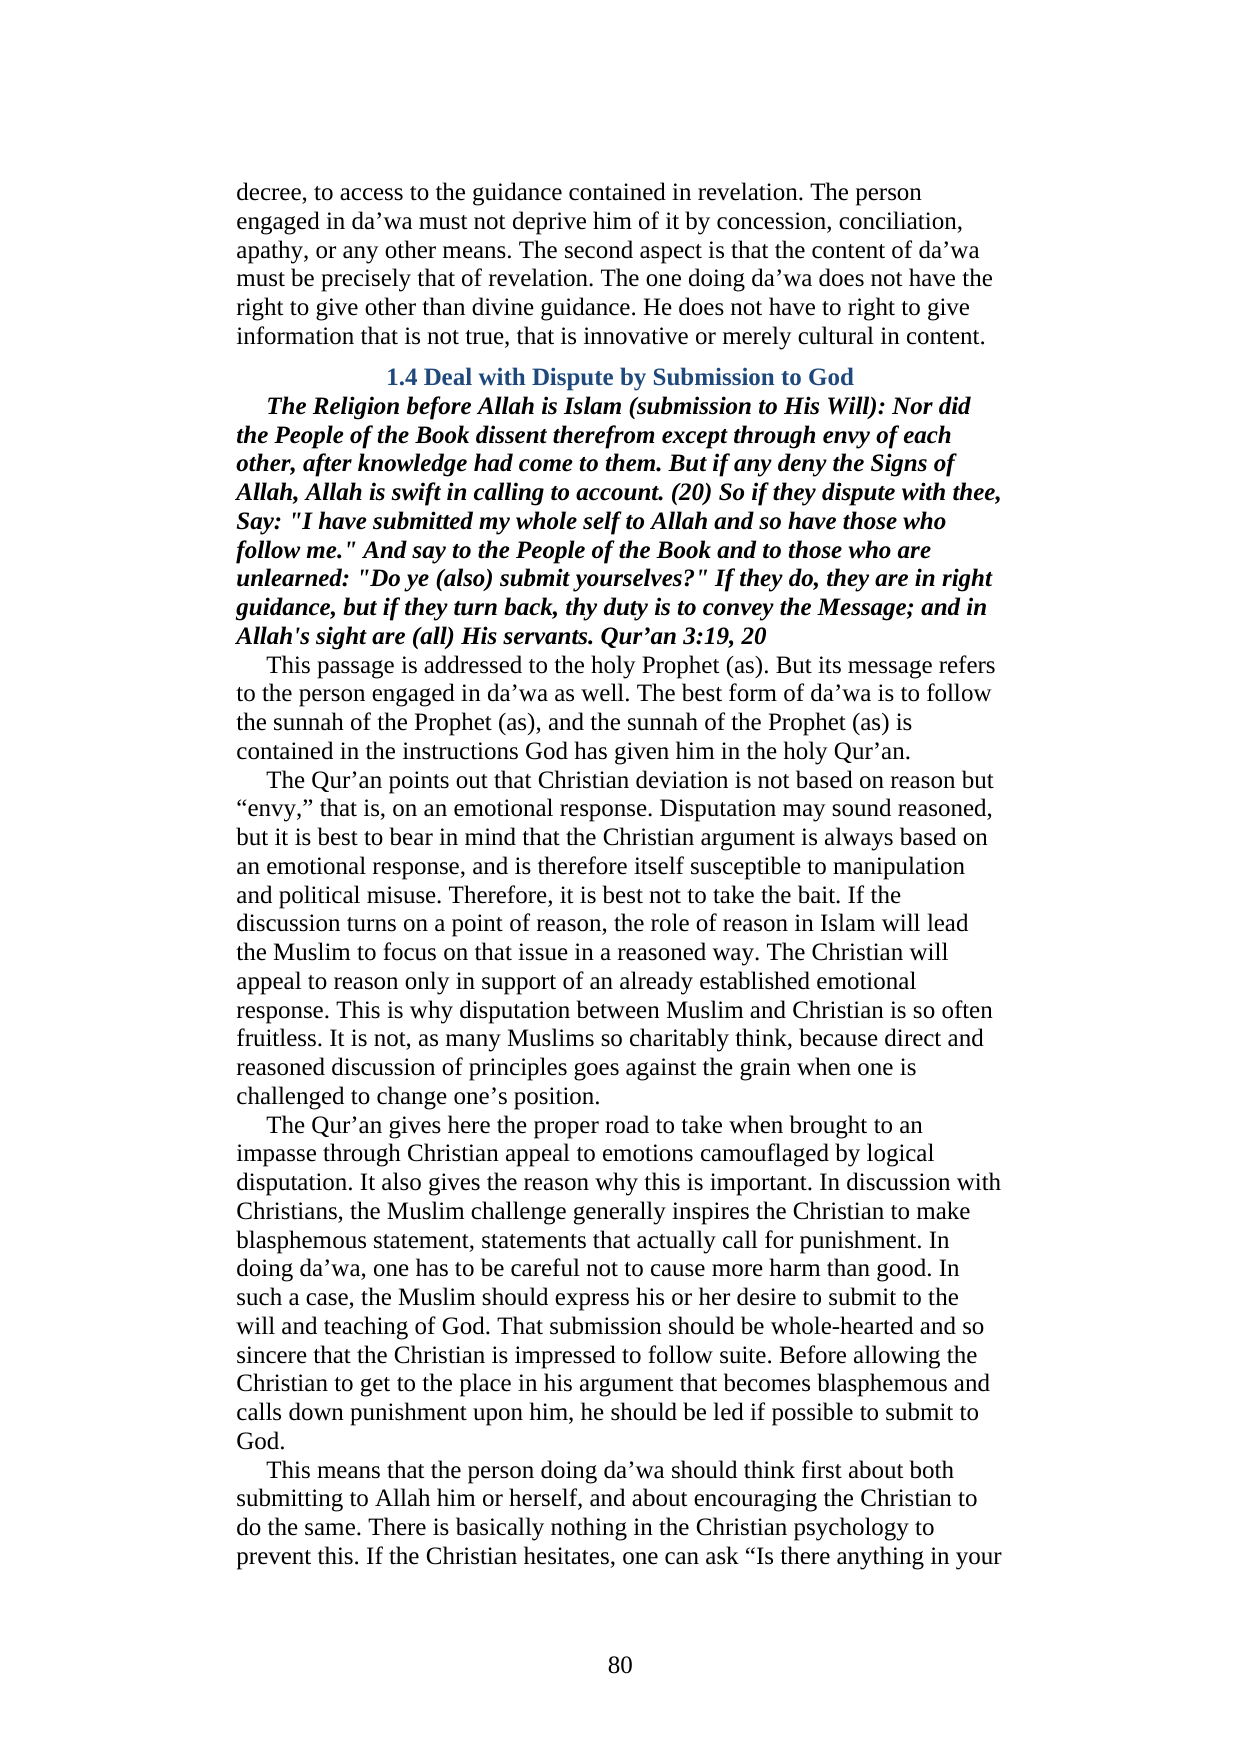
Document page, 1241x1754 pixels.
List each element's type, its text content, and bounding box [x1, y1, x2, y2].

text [236, 1455, 1004, 1570]
subtitle 1.4 Deal with Dispute by Submission to God [236, 362, 1004, 391]
text This passage is addressed to the holy Prophet (as). But its message refers to the person engaged in da’wa as well. The best form of da’wa is to follow the sunnah of the Prophet (as), and the sunnah of the Prophet (as) is contained in the instructions God has given him in the holy Qur’an. [236, 650, 1004, 765]
text The Qur’an points out that Christian deviation is not based on reason but “envy,” that is, on an emotional response. Disputation may sound reasoned, but it is best to bear in mind that the Christian argument is always based on an emotional response, and is therefore itself susceptible to manipulation and political misuse. Therefore, it is best not to take the bait. If the discussion turns on a point of reason, the role of reason in Islam will lead the Muslim to focus on that issue in a reasoned way. The Christian will appeal to reason only in support of an already established emotional response. This is why disputation between Muslim and Christian is so often fruitless. It is not, as many Muslims so charitably think, because direct and reasoned discussion of principles goes against the grain when one is challenged to change one’s position. [236, 765, 1004, 1110]
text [236, 177, 1004, 350]
text The Qur’an gives here the proper road to take when brought to an impasse through Christian appeal to emotions camouflaged by logical disputation. It also gives the reason why this is important. In discussion with Christians, the Muslim challenge generally inspires the Christian to make blasphemous statement, statements that actually call for punishment. In doing da’wa, one has to be careful not to cause more harm than good. In such a case, the Muslim should express his or her desire to submit to the will and teaching of God. That submission should be whole-hearted and so sincere that the Christian is impressed to follow suite. Before allowing the Christian to get to the place in his argument that becomes blasphemous and calls down punishment upon him, he should be led if possible to submit to God. [236, 1110, 1004, 1455]
text The Religion before Allah is Islam (submission to His Will): Nor did the People of the Book dissent therefrom except through envy of each other, after knowledge had come to them. But if any deny the Signs of Allah, Allah is swift in calling to account. (20) So if they dispute with thee, Say: "I have submitted my whole self to Allah and so have those who follow me." And say to the People of the Book and to those who are unlearned: "Do ye (also) submit yourselves?" If they do, they are in right guidance, but if they turn back, thy duty is to convey the Message; and in Allah's sight are (all) His servants. Qur’an 3:19, 20 [236, 391, 1004, 650]
